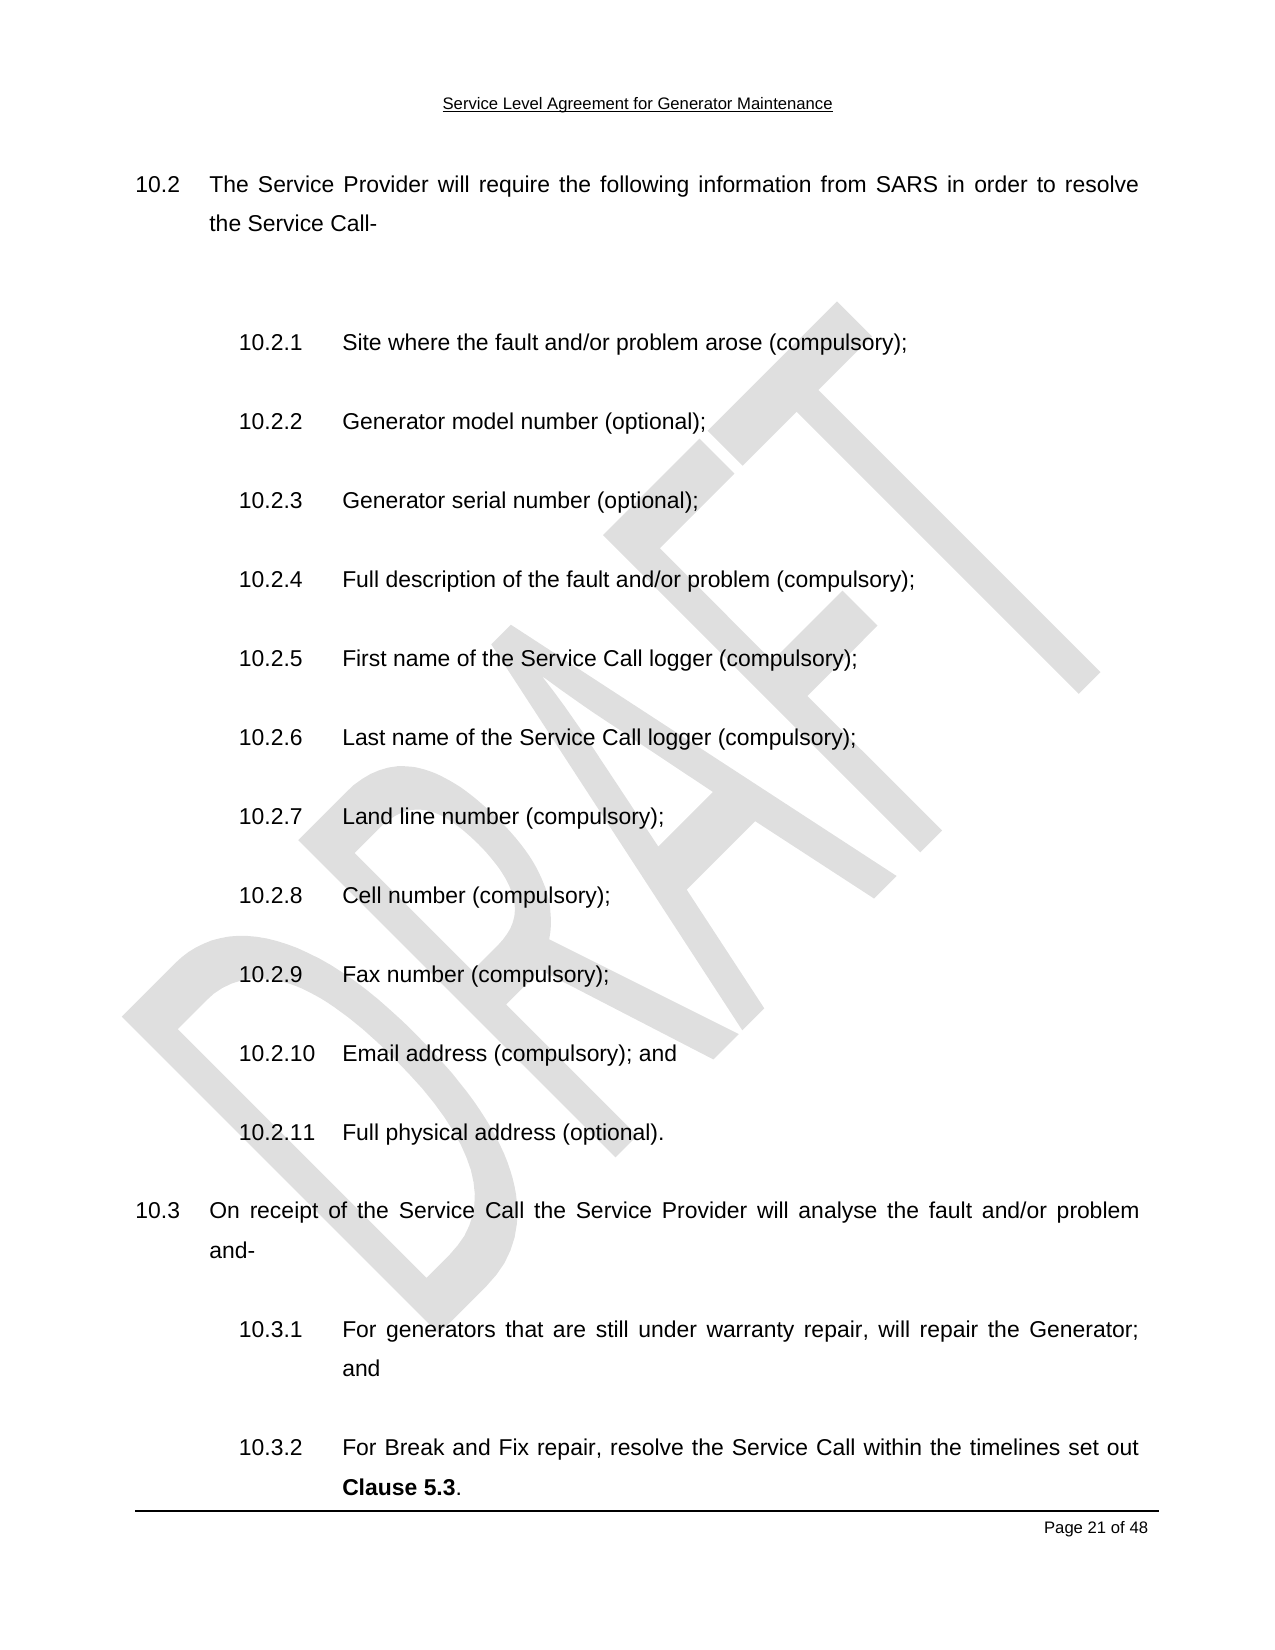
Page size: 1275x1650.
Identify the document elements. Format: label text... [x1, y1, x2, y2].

subtitle The Service Provider will require the following information from SARS in order to resolve the Service Call- [135, 171, 1140, 237]
subtitle Land line number (compulsory); [239, 803, 1140, 829]
subtitle First name of the Service Call logger (compulsory); [239, 645, 1140, 671]
subtitle Cell number (compulsory); [239, 882, 1140, 908]
subtitle Full description of the fault and/or problem (compulsory); [239, 566, 1140, 592]
subtitle Full physical address (optional). [239, 1118, 1140, 1145]
subtitle Generator model number (optional); [239, 408, 1140, 434]
subtitle On receipt of the Service Call the Service Provider will analyse the fault and/or problem and- [135, 1197, 1140, 1263]
subtitle Site where the fault and/or problem arose (compulsory); [239, 329, 1140, 355]
subtitle Fax number (compulsory); [239, 961, 1140, 987]
subtitle For generators that are still under warranty repair, will repair the Generator; and [239, 1316, 1140, 1382]
subtitle Email address (compulsory); and [239, 1039, 1140, 1066]
subtitle Generator serial number (optional); [239, 487, 1140, 513]
subtitle Last name of the Service Call logger (compulsory); [239, 724, 1140, 750]
subtitle For Break and Fix repair, resolve the Service Call within the timelines set out Clause 5.3. [239, 1434, 1140, 1500]
